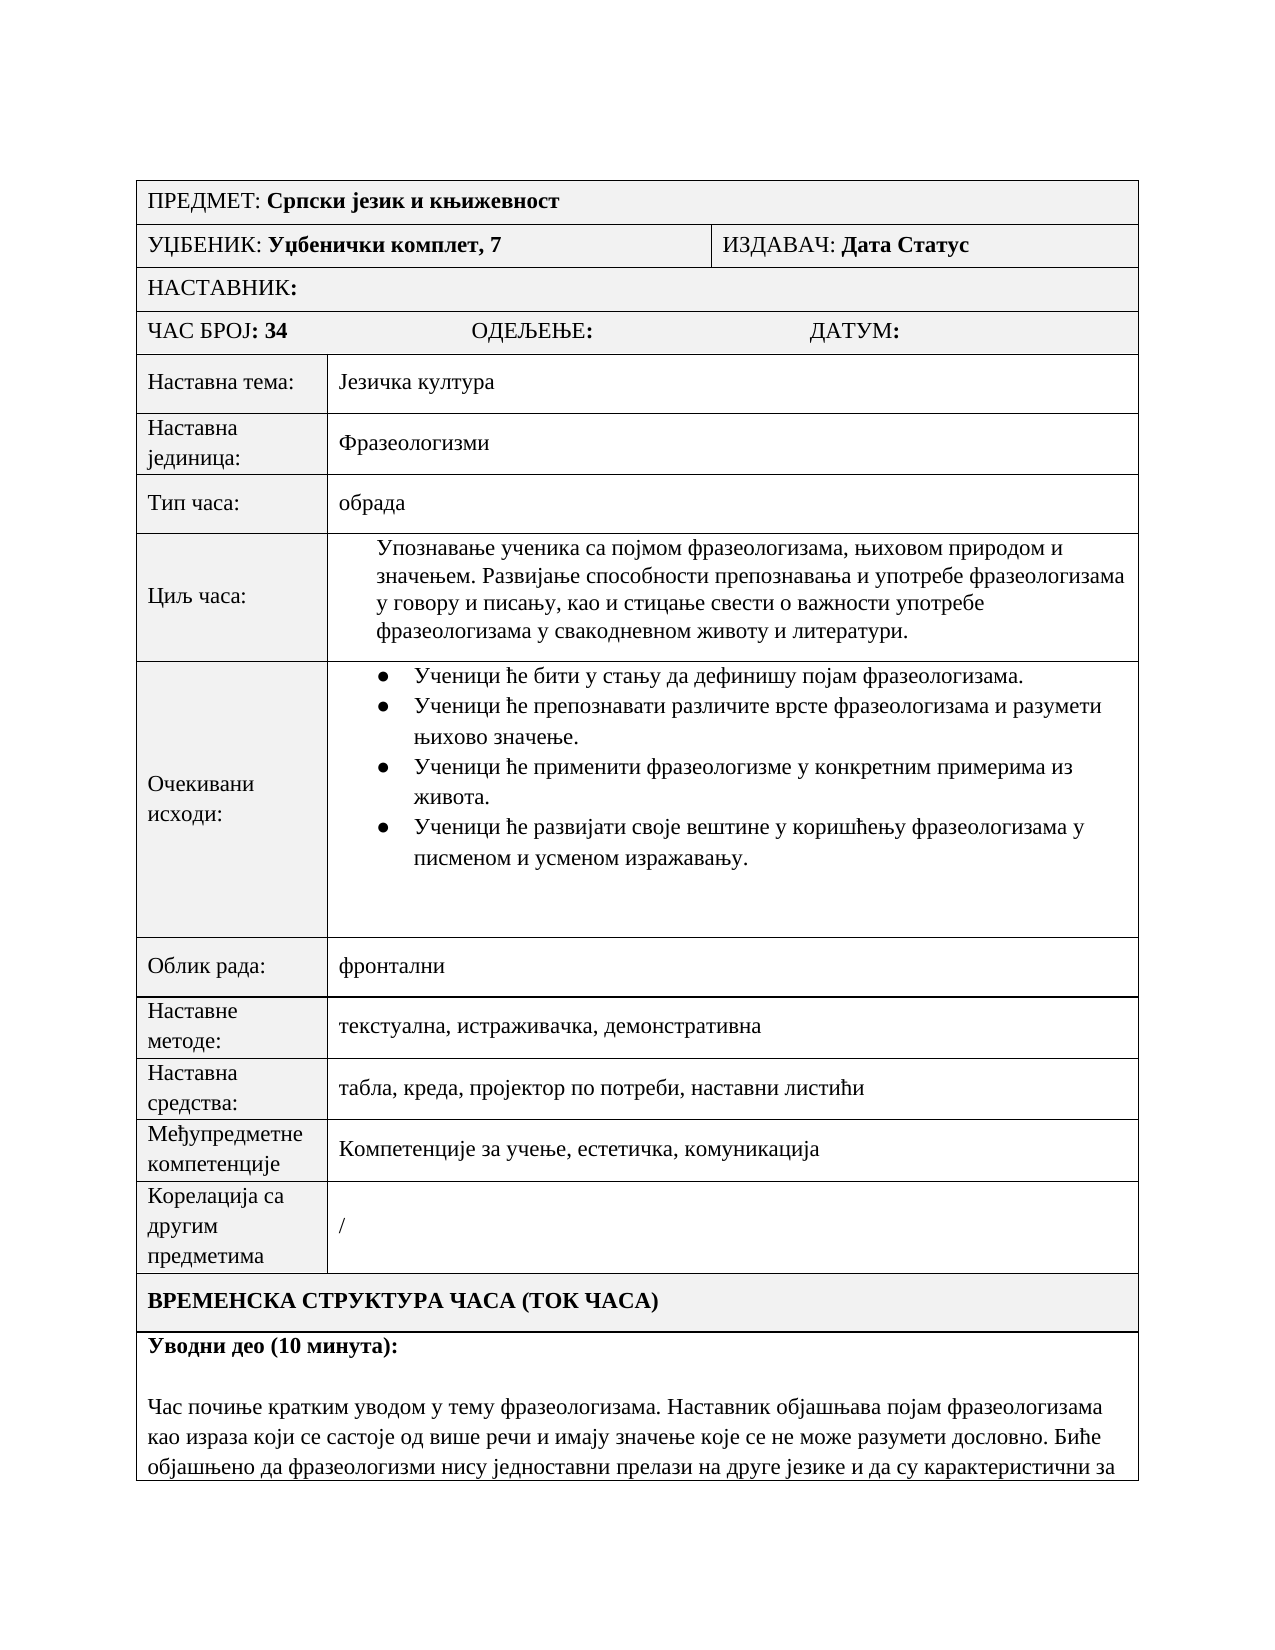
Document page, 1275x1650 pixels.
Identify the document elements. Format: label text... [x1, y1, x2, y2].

table_cell текстуална, истраживачка, демонстративна [328, 998, 1138, 1058]
table_cell обрада [328, 475, 1138, 533]
table_cell Очекивани исходи: [137, 662, 327, 937]
table_cell Фразеологизми [328, 414, 1138, 474]
table_cell фронтални [328, 938, 1138, 996]
table_cell табла, креда, пројектор по потреби, наставни листићи [328, 1059, 1138, 1119]
table_cell Наставна тема: [137, 355, 327, 413]
table_cell НАСТАВНИК: [137, 268, 1138, 311]
table_cell Корелација са другим предметима [137, 1182, 327, 1272]
table_cell Наставна јединица: [137, 414, 327, 474]
table_cell Облик рада: [137, 938, 327, 996]
table_cell Упознавање ученика са појмом фразеологизама, њиховом природом и значењем. Развијање способности препознавања и употребе фразеологизама у говору и писању, као и стицање свести о важности употребе фразеологизама у свакодневном животу и литератури. [328, 534, 1138, 661]
table_cell Ученици ће бити у стању да дефинишу појам фразеологизама. Ученици ће препознавати различите врсте фразеологизама и разумети њихово значење. Ученици ће применити фразеологизме у конкретним примерима из живота. Ученици ће развијати своје вештине у коришћењу фразеологизама у писменом и усменом изражавању. [328, 662, 1138, 937]
table_cell Циљ часа: [137, 534, 327, 661]
table_cell Међупредметне компетенције [137, 1120, 327, 1181]
table_header ПРЕДМЕТ: Српски језик и књижевност [137, 181, 1138, 224]
table_cell Наставне методе: [137, 998, 327, 1058]
table_cell ИЗДАВАЧ: Дата Статус [712, 225, 1138, 267]
table_cell Језичка култура [328, 355, 1138, 413]
table_cell ДАТУМ: [798, 312, 1138, 353]
table_cell Тип часа: [137, 475, 327, 533]
table_cell Компетенције за учење, естетичка, комуникација [328, 1120, 1138, 1181]
table_cell Наставна средства: [137, 1059, 327, 1119]
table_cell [137, 1333, 1138, 1480]
table_cell / [328, 1182, 1138, 1272]
table_cell ВРЕМЕНСКА СТРУКТУРА ЧАСА (ТОК ЧАСА) [137, 1274, 1138, 1331]
table_cell УЏБЕНИК: Уџбенички комплет, 7 [137, 225, 711, 267]
table_cell ОДЕЉЕЊЕ: [460, 312, 798, 353]
table_cell ЧАС БРОЈ: 34 [137, 312, 460, 353]
